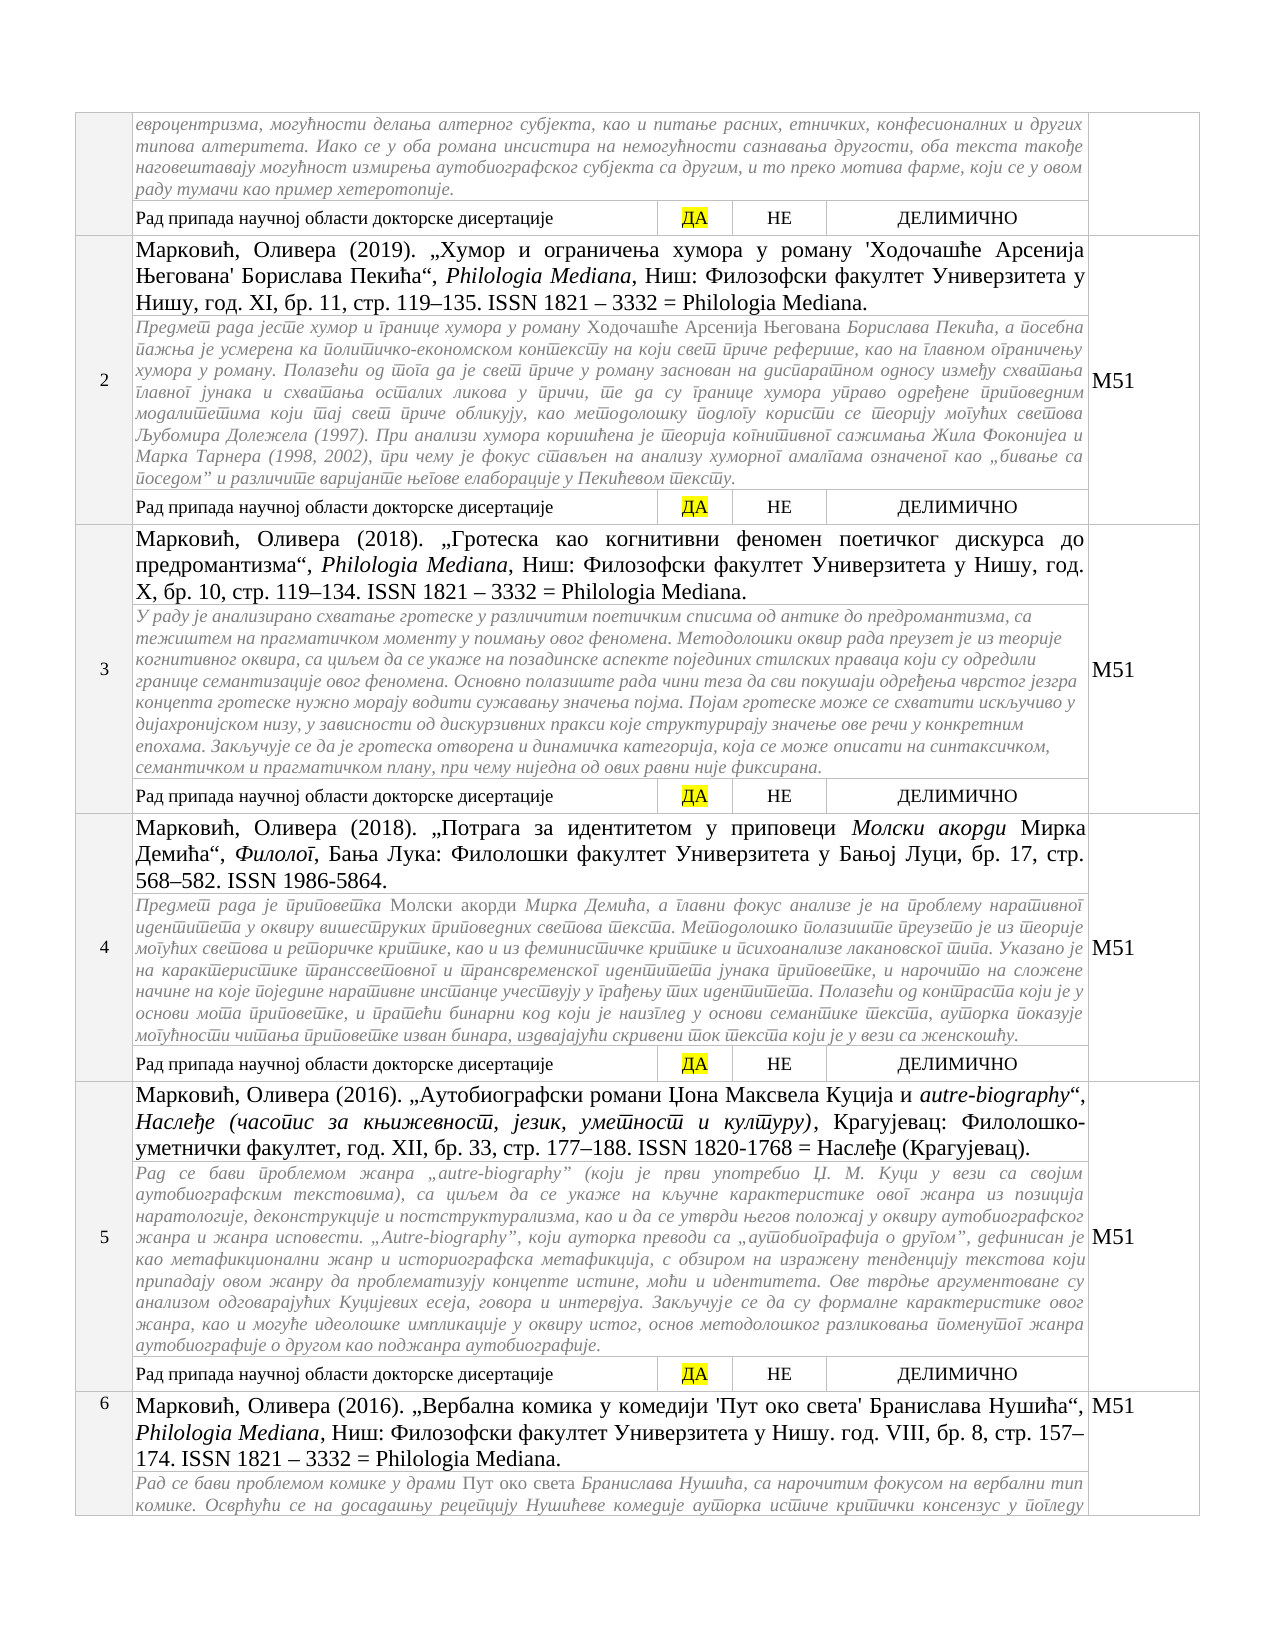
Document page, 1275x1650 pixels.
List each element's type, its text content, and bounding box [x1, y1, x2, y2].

table_cell Рад припада научној области докторске дисертације [133, 201, 657, 235]
table_cell ДА [658, 201, 732, 235]
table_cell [133, 1472, 1088, 1515]
table_cell ДА [658, 1357, 732, 1391]
table_cell Рад припада научној области докторске дисертације [133, 779, 657, 813]
table_cell 6 [76, 1392, 132, 1515]
table_cell Рад припада научној области докторске дисертације [133, 1357, 657, 1391]
table_cell ДА [658, 490, 732, 524]
table_cell 5 [76, 1082, 132, 1391]
table_cell ДА [658, 779, 732, 813]
table_cell ДЕЛИМИЧНО [827, 1046, 1088, 1081]
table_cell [133, 113, 1088, 199]
table_cell 2 [76, 236, 132, 524]
table_cell НЕ [733, 779, 826, 813]
table_cell Марковић, Оливера (2016). „Аутобиографски романи Џона Максвела Куција и autre-biography“, Наслеђе (часопис за књижевност, језик, уметност и културу), Крагујевац: Филолошко-уметнички факултет, год. XII, бр. 33, стр. 177–188. ISSN 1820-1768 = Наслеђе (Крагујевац). [133, 1082, 1088, 1161]
table_cell ДЕЛИМИЧНО [827, 779, 1088, 813]
table_cell Рад припада научној области докторске дисертације [133, 490, 657, 524]
table_cell М51 [1089, 1392, 1199, 1515]
table_cell Марковић, Оливера (2018). „Потрага за идентитетом у приповеци Молски акорди Мирка Демића“, Филолог, Бања Лука: Филолошки факултет Универзитета у Бањој Луци, бр. 17, стр. 568–582. ISSN 1986-5864. [133, 814, 1088, 893]
table_cell 4 [76, 814, 132, 1081]
table_cell ДЕЛИМИЧНО [827, 490, 1088, 524]
table_cell Предмет рада је приповетка Молски акорди Мирка Демића, а главни фокус анализе је на проблему наративног идентитета у оквиру вишеструких приповедних светова текста. Методолошко полазиште преузето је из теорије могућих светова и реторичке критике, као и из феминистичке критике и психоанализе лакановског типа. Указано је на карактеристике транссветовног и трансвременског идентитета јунака приповетке, и нарочито на сложене начине на које поједине наративне инстанце учествују у грађењу тих идентитета. Полазећи од контраста који је у основи мота приповетке, и пратећи бинарни код који је наизглед у основи семантике текста, ауторка показује могућности читања приповетке изван бинара, издвајајући скривени ток текста који је у вези са женскошћу. [133, 894, 1088, 1045]
table_cell ДЕЛИМИЧНО [827, 1357, 1088, 1391]
table_cell Марковић, Оливера (2019). „Хумор и ограничења хумора у роману 'Ходочашће Арсенија Његована' Борислава Пекића“, Philologia Mediana, Ниш: Филозофски факултет Универзитета у Нишу, год. XI, бр. 11, стр. 119–135. ISSN 1821 – 3332 = Philologia Mediana. [133, 236, 1088, 315]
table_cell НЕ [733, 1357, 826, 1391]
table_cell Марковић, Оливера (2018). „Гротеска као когнитивни феномен поетичког дискурса до предромантизма“, Philologia Mediana, Ниш: Филозофски факултет Универзитета у Нишу, год. X, бр. 10, стр. 119–134. ISSN 1821 – 3332 = Philologia Mediana. [133, 525, 1088, 604]
table_cell Рад припада научној области докторске дисертације [133, 1046, 657, 1081]
table_cell ДЕЛИМИЧНО [827, 201, 1088, 235]
table_cell Рад се бави проблемом жанра „autre-biography” (који је први употребио Џ. М. Куци у вези са својим аутобиографским текстовима), са циљем да се укаже на кључне карактеристике овог жанрa из позиција наратологије, деконструкције и постструктурализма, као и да се утврди његов положај у оквиру аутобиографског жанра и жанра исповести. „Autre-biography”, који ауторка преводи са „аутобиографија о другом”, дефинисан је као метафикционални жанр и историографска метафикција, с обзиром на изражену тенденцију текстова који припадају овом жанру да проблематизују концепте истине, моћи и идентитета. Ове тврдње аргументоване су анализом одговарајућих Куцијевих есеја, говора и интервјуа. Закључује се да су формалне карактеристике овог жанра, као и могуће идеолошке импликације у оквиру истог, основ методолошког разликовања поменутог жанра аутобиографије о другом као поджанра аутобиографије. [133, 1162, 1088, 1356]
table_cell Предмет рада јесте хумор и границе хумора у роману Ходочашће Арсенија Његована Борислава Пекића, а посебна пажња је усмерена ка политичко-економском контексту на који свет приче реферише, као на главном ограничењу хумора у роману. Полазећи од тога да је свет приче у роману заснован на диспаратном односу између схватања главног јунака и схватања осталих ликова у причи, те да су границе хумора управо одређене приповедним модалитетима који тај свет приче обликују, као методолошку подлогу користи се теорију могућих светова Љубомира Долежела (1997). При анализи хумора коришћена је теорија когнитивног сажимања Жила Фоконијеа и Марка Тарнера (1998, 2002), при чему је фокус стављен на анализу хуморног амалгама означеног као „бивање са поседом” и различите варијанте његове елаборације у Пекићевом тексту. [133, 316, 1088, 488]
table_cell М51 [1089, 1082, 1199, 1391]
table_cell 3 [76, 525, 132, 813]
table_cell М51 [1089, 814, 1199, 1081]
table_cell НЕ [733, 201, 826, 235]
table_cell Марковић, Оливера (2016). „Вербална комика у комедији 'Пут око света' Бранислава Нушића“, Philologia Mediana, Ниш: Филозофски факултет Универзитета у Нишу. год. VIII, бр. 8, стр. 157–174. ISSN 1821 – 3332 = Philologia Mediana. [133, 1392, 1088, 1471]
table_cell М51 [1089, 236, 1199, 524]
table_cell НЕ [733, 490, 826, 524]
table_cell М51 [1089, 525, 1199, 813]
table_cell У раду је анализирано схватање гротеске у различитим поетичким списима од антике до предромантизма, са тежиштем на прагматичком моменту у поимању овог феномена. Методолошки оквир рада преузет је из теорије когнитивног оквира, са циљем да се укаже на позадинске аспекте појединих стилских праваца који су одредили границе семантизације овог феномена. Основно полазиште рада чини теза да сви покушаји одређења чврстог језгра концепта гротескe нужно морају водити сужавању значења појма. Појам гротеске може се схватити искључиво у дијахронијском низу, у зависности од дискурзивних пракси које структурирају значење ове речи у конкретним епохама. Закључује се да је гротескa отворена и динамичка категорија, која се може описати на синтаксичком, семантичком и прагматичком плану, при чему ниједна од ових равни није фиксирана. [133, 605, 1088, 778]
table_cell НЕ [733, 1046, 826, 1081]
table_cell ДА [658, 1046, 732, 1081]
